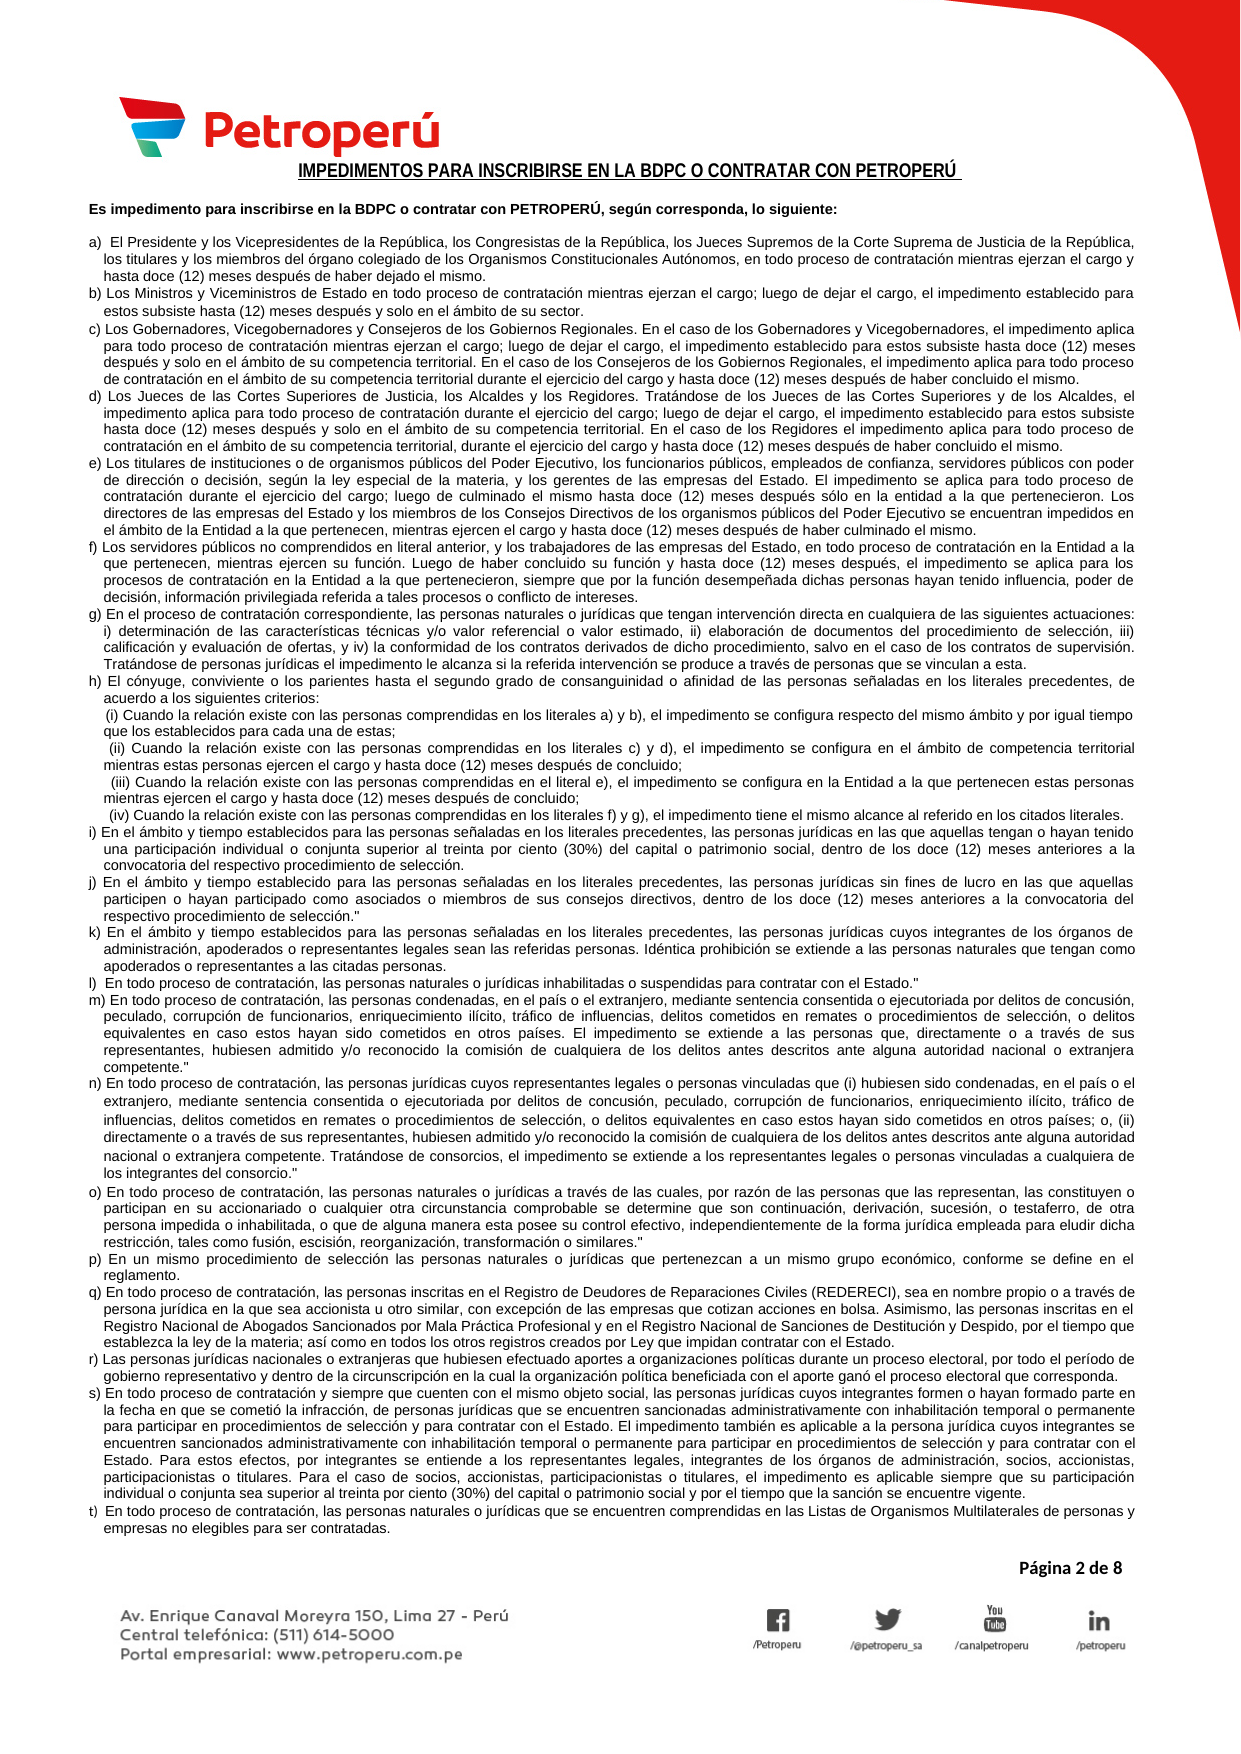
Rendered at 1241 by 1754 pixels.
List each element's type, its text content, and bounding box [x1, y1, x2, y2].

text (iii) Cuando la relación existe con las personas comprendidas en el literal e), el impedimento se configura en la Entidad a la que pertenecen estas personas mientras ejercen el cargo y hasta doce (12) meses después de concluido; [88, 773, 1137, 807]
picture [1, 0, 1241, 350]
text Es impedimento para inscribirse en la BDPC o contratar con PETROPERÚ, según corresponda, lo siguiente: [88, 201, 1122, 217]
text e) Los titulares de instituciones o de organismos públicos del Poder Ejecutivo, los funcionarios públicos, empleados de confianza, servidores públicos con poder de dirección o decisión, según la ley especial de la materia, y los gerentes de las empresas del Estado. El impedimento se aplica para todo proceso de contratación durante el ejercicio del cargo; luego de culminado el mismo hasta doce (12) meses después sólo en la entidad a la que pertenecieron. Los directores de las empresas del Estado y los miembros de los Consejos Directivos de los organismos públicos del Poder Ejecutivo se encuentran impedidos en el ámbito de la Entidad a la que pertenecen, mientras ejercen el cargo y hasta doce (12) meses después de haber culminado el mismo. [88, 454, 1137, 538]
text h) El cónyuge, conviviente o los parientes hasta el segundo grado de consanguinidad o afinidad de las personas señaladas en los literales precedentes, de acuerdo a los siguientes criterios: [88, 673, 1137, 706]
text l) En todo proceso de contratación, las personas naturales o jurídicas inhabilitadas o suspendidas para contratar con el Estado." [88, 974, 1137, 991]
text f) Los servidores públicos no comprendidos en literal anterior, y los trabajadores de las empresas del Estado, en todo proceso de contratación en la Entidad a la que pertenecen, mientras ejercen su función. Luego de haber concluido su función y hasta doce (12) meses después, el impedimento se aplica para los procesos de contratación en la Entidad a la que pertenecieron, siempre que por la función desempeñada dichas personas hayan tenido influencia, poder de decisión, información privilegiada referida a tales procesos o conflicto de intereses. [88, 538, 1137, 606]
text b) Los Ministros y Viceministros de Estado en todo proceso de contratación mientras ejerzan el cargo; luego de dejar el cargo, el impedimento establecido para estos subsiste hasta (12) meses después y solo en el ámbito de su sector. [88, 284, 1137, 319]
text (i) Cuando la relación existe con las personas comprendidas en los literales a) y b), el impedimento se configura respecto del mismo ámbito y por igual tiempo que los establecidos para cada una de estas; [88, 706, 1137, 740]
text s) En todo proceso de contratación y siempre que cuenten con el mismo objeto social, las personas jurídicas cuyos integrantes formen o hayan formado parte en la fecha en que se cometió la infracción, de personas jurídicas que se encuentren sancionadas administrativamente con inhabilitación temporal o permanente para participar en procedimientos de selección y para contratar con el Estado. El impedimento también es aplicable a la persona jurídica cuyos integrantes se encuentren sancionados administrativamente con inhabilitación temporal o permanente para participar en procedimientos de selección y para contratar con el Estado. Para estos efectos, por integrantes se entiende a los representantes legales, integrantes de los órganos de administración, socios, accionistas, participacionistas o titulares. Para el caso de socios, accionistas, participacionistas o titulares, el impedimento es aplicable siempre que su participación individual o conjunta sea superior al treinta por ciento (30%) del capital o patrimonio social y por el tiempo que la sanción se encuentre vigente. [88, 1384, 1137, 1502]
text j) En el ámbito y tiempo establecido para las personas señaladas en los literales precedentes, las personas jurídicas sin fines de lucro en las que aquellas participen o hayan participado como asociados o miembros de sus consejos directivos, dentro de los doce (12) meses anteriores a la convocatoria del respectivo procedimiento de selección." [88, 874, 1137, 924]
text k) En el ámbito y tiempo establecidos para las personas señaladas en los literales precedentes, las personas jurídicas cuyos integrantes de los órganos de administración, apoderados o representantes legales sean las referidas personas. Idéntica prohibición se extiende a las personas naturales que tengan como apoderados o representantes a las citadas personas. [88, 924, 1137, 974]
text r) Las personas jurídicas nacionales o extranjeras que hubiesen efectuado aportes a organizaciones políticas durante un proceso electoral, por todo el período de gobierno representativo y dentro de la circunscripción en la cual la organización política beneficiada con el aporte ganó el proceso electoral que corresponda. [88, 1351, 1137, 1384]
text (iv) Cuando la relación existe con las personas comprendidas en los literales f) y g), el impedimento tiene el mismo alcance al referido en los citados literales. [88, 807, 1137, 823]
text (ii) Cuando la relación existe con las personas comprendidas en los literales c) y d), el impedimento se configura en el ámbito de competencia territorial mientras estas personas ejercen el cargo y hasta doce (12) meses después de concluido; [88, 740, 1137, 773]
text o) En todo proceso de contratación, las personas naturales o jurídicas a través de las cuales, por razón de las personas que las representan, las constituyen o participan en su accionariado o cualquier otra circunstancia comprobable se determine que son continuación, derivación, sucesión, o testaferro, de otra persona impedida o inhabilitada, o que de alguna manera esta posee su control efectivo, independientemente de la forma jurídica empleada para eludir dicha restricción, tales como fusión, escisión, reorganización, transformación o similares." [88, 1183, 1137, 1250]
picture [1, 1596, 1241, 1751]
text p) En un mismo procedimiento de selección las personas naturales o jurídicas que pertenezcan a un mismo grupo económico, conforme se define en el reglamento. [88, 1250, 1137, 1284]
text a) El Presidente y los Vicepresidentes de la República, los Congresistas de la República, los Jueces Supremos de la Corte Suprema de Justicia de la República, los titulares y los miembros del órgano colegiado de los Organismos Constitucionales Autónomos, en todo proceso de contratación mientras ejerzan el cargo y hasta doce (12) meses después de haber dejado el mismo. [88, 234, 1137, 284]
text IMPEDIMENTOS PARA INSCRIBIRSE EN LA BDPC O CONTRATAR CON PETROPERÚ [133, 159, 1122, 182]
text q) En todo proceso de contratación, las personas inscritas en el Registro de Deudores de Reparaciones Civiles (REDERECI), sea en nombre propio o a través de persona jurídica en la que sea accionista u otro similar, con excepción de las empresas que cotizan acciones en bolsa. Asimismo, las personas inscritas en el Registro Nacional de Abogados Sancionados por Mala Práctica Profesional y en el Registro Nacional de Sanciones de Destitución y Despido, por el tiempo que establezca la ley de la materia; así como en todos los otros registros creados por Ley que impidan contratar con el Estado. [88, 1284, 1137, 1351]
text g) En el proceso de contratación correspondiente, las personas naturales o jurídicas que tengan intervención directa en cualquiera de las siguientes actuaciones: i) determinación de las características técnicas y/o valor referencial o valor estimado, ii) elaboración de documentos del procedimiento de selección, iii) calificación y evaluación de ofertas, y iv) la conformidad de los contratos derivados de dicho procedimiento, salvo en el caso de los contratos de supervisión. Tratándose de personas jurídicas el impedimento le alcanza si la referida intervención se produce a través de personas que se vinculan a esta. [88, 606, 1137, 673]
text t) En todo proceso de contratación, las personas naturales o jurídicas que se encuentren comprendidas en las Listas de Organismos Multilaterales de personas y empresas no elegibles para ser contratadas. [88, 1502, 1137, 1536]
text m) En todo proceso de contratación, las personas condenadas, en el país o el extranjero, mediante sentencia consentida o ejecutoriada por delitos de concusión, peculado, corrupción de funcionarios, enriquecimiento ilícito, tráfico de influencias, delitos cometidos en remates o procedimientos de selección, o delitos equivalentes en caso estos hayan sido cometidos en otros países. El impedimento se extiende a las personas que, directamente o a través de sus representantes, hubiesen admitido y/o reconocido la comisión de cualquiera de los delitos antes descritos ante alguna autoridad nacional o extranjera competente." [88, 991, 1137, 1075]
text c) Los Gobernadores, Vicegobernadores y Consejeros de los Gobiernos Regionales. En el caso de los Gobernadores y Vicegobernadores, el impedimento aplica para todo proceso de contratación mientras ejerzan el cargo; luego de dejar el cargo, el impedimento establecido para estos subsiste hasta doce (12) meses después y solo en el ámbito de su competencia territorial. En el caso de los Consejeros de los Gobiernos Regionales, el impedimento aplica para todo proceso de contratación en el ámbito de su competencia territorial durante el ejercicio del cargo y hasta doce (12) meses después de haber concluido el mismo. [88, 320, 1137, 387]
text i) En el ámbito y tiempo establecidos para las personas señaladas en los literales precedentes, las personas jurídicas en las que aquellas tengan o hayan tenido una participación individual o conjunta superior al treinta por ciento (30%) del capital o patrimonio social, dentro de los doce (12) meses anteriores a la convocatoria del respectivo procedimiento de selección. [88, 823, 1137, 874]
text n) En todo proceso de contratación, las personas jurídicas cuyos representantes legales o personas vinculadas que (i) hubiesen sido condenadas, en el país o el extranjero, mediante sentencia consentida o ejecutoriada por delitos de concusión, peculado, corrupción de funcionarios, enriquecimiento ilícito, tráfico de influencias, delitos cometidos en remates o procedimientos de selección, o delitos equivalentes en caso estos hayan sido cometidos en otros países; o, (ii) directamente o a través de sus representantes, hubiesen admitido y/o reconocido la comisión de cualquiera de los delitos antes descritos ante alguna autoridad nacional o extranjera competente. Tratándose de consorcios, el impedimento se extiende a los representantes legales o personas vinculadas a cualquiera de los integrantes del consorcio." [88, 1075, 1137, 1182]
text d) Los Jueces de las Cortes Superiores de Justicia, los Alcaldes y los Regidores. Tratándose de los Jueces de las Cortes Superiores y de los Alcaldes, el impedimento aplica para todo proceso de contratación durante el ejercicio del cargo; luego de dejar el cargo, el impedimento establecido para estos subsiste hasta doce (12) meses después y solo en el ámbito de su competencia territorial. En el caso de los Regidores el impedimento aplica para todo proceso de contratación en el ámbito de su competencia territorial, durante el ejercicio del cargo y hasta doce (12) meses después de haber concluido el mismo. [88, 387, 1137, 454]
